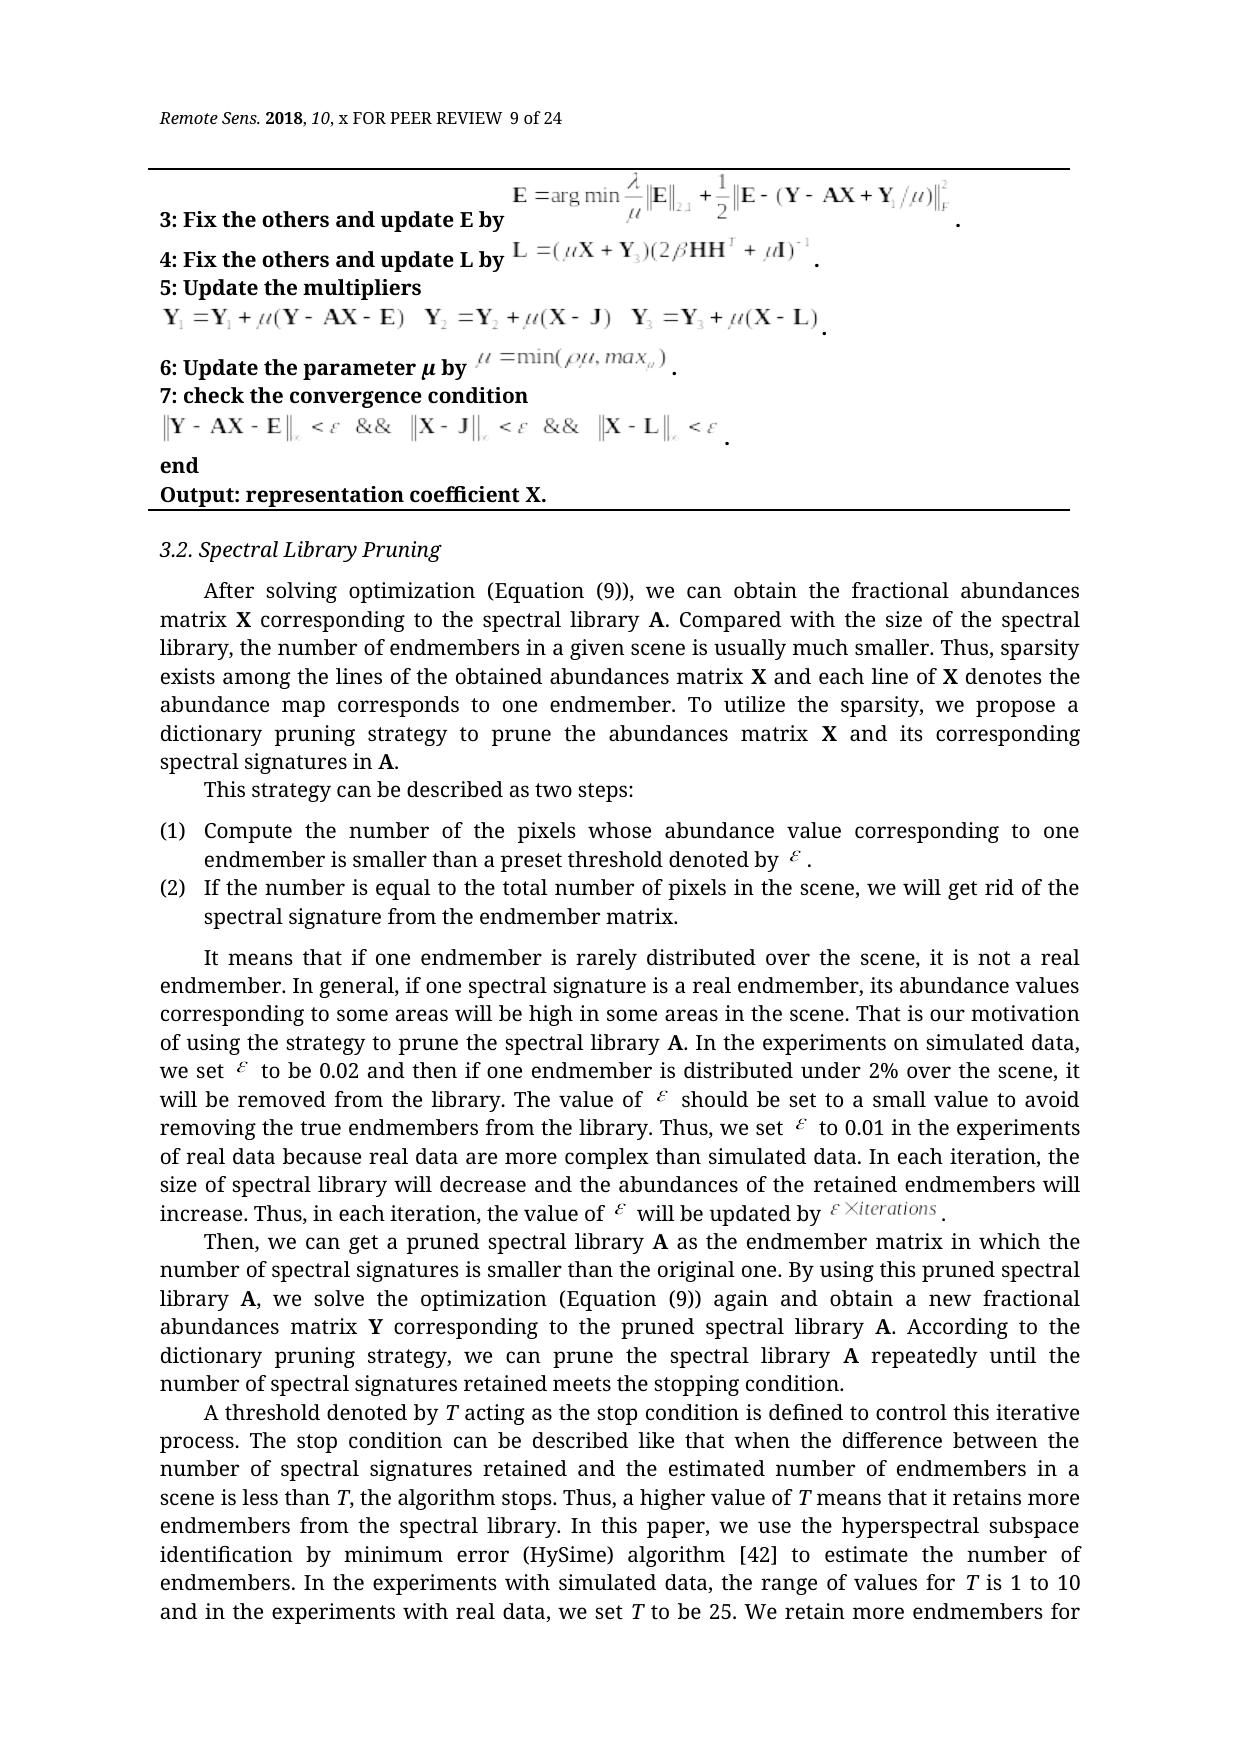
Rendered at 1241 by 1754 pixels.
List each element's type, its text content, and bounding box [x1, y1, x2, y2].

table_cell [148, 170, 1069, 508]
text After solving optimization (Equation (9)), we can obtain the fractional abundances matrix X corresponding to the spectral library A. Compared with the size of the spectral library, the number of endmembers in a given scene is usually much smaller. Thus, sparsity exists among the lines of the obtained abundances matrix X and each line of X denotes the abundance map corresponds to one endmember. To utilize the sparsity, we propose a dictionary pruning strategy to prune the abundances matrix X and its corresponding spectral signatures in A. [159, 576, 1081, 776]
list If the number is equal to the total number of pixels in the scene, we will get rid of the spectral signature from the endmember matrix. [159, 873, 1081, 930]
text This strategy can be described as two steps: [159, 776, 1081, 804]
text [159, 1398, 1081, 1625]
text Then, we can get a pruned spectral library A as the endmember matrix in which the number of spectral signatures is smaller than the original one. By using this pruned spectral library A, we solve the optimization (Equation (9)) again and obtain a new fractional abundances matrix Y corresponding to the pruned spectral library A. According to the dictionary pruning strategy, we can prune the spectral library A repeatedly until the number of spectral signatures retained meets the stopping condition. [159, 1227, 1081, 1398]
text It means that if one endmember is rarely distributed over the scene, it is not a real endmember. In general, if one spectral signature is a real endmember, its abundance values corresponding to some areas will be high in some areas in the scene. That is our motivation of using the strategy to prune the spectral library A. In the experiments on simulated data, we set to be 0.02 and then if one endmember is distributed under 2% over the scene, it will be removed from the library. The value of should be set to a small value to avoid removing the true endmembers from the library. Thus, we set to 0.01 in the experiments of real data because real data are more complex than simulated data. In each iteration, the size of spectral library will decrease and the abundances of the retained endmembers will increase. Thus, in each iteration, the value of will be updated by . [159, 943, 1081, 1227]
subtitle 3.2. Spectral Library Pruning [159, 536, 1081, 564]
list Compute the number of the pixels whose abundance value corresponding to one endmember is smaller than a preset threshold denoted by . [159, 816, 1081, 873]
